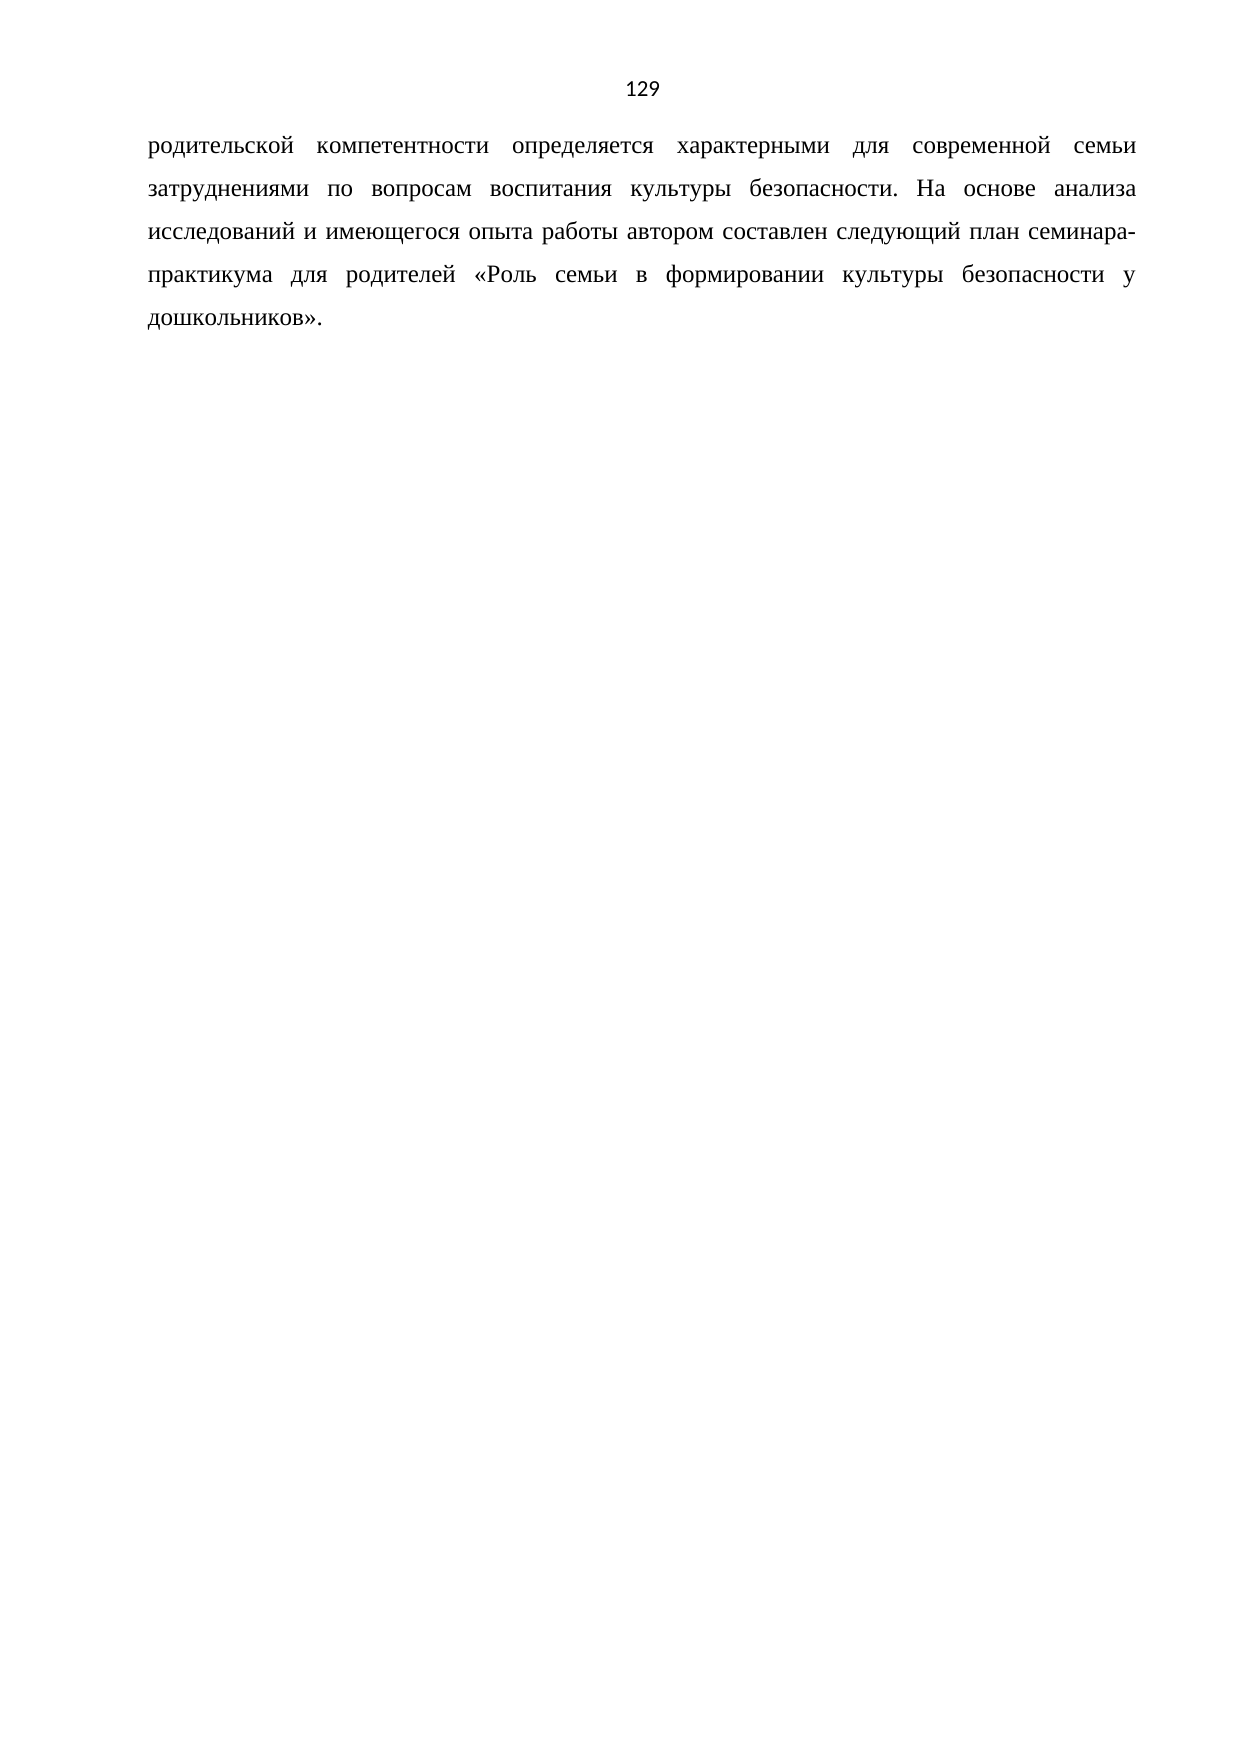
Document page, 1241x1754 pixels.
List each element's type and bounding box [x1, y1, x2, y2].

text [148, 130, 1137, 331]
